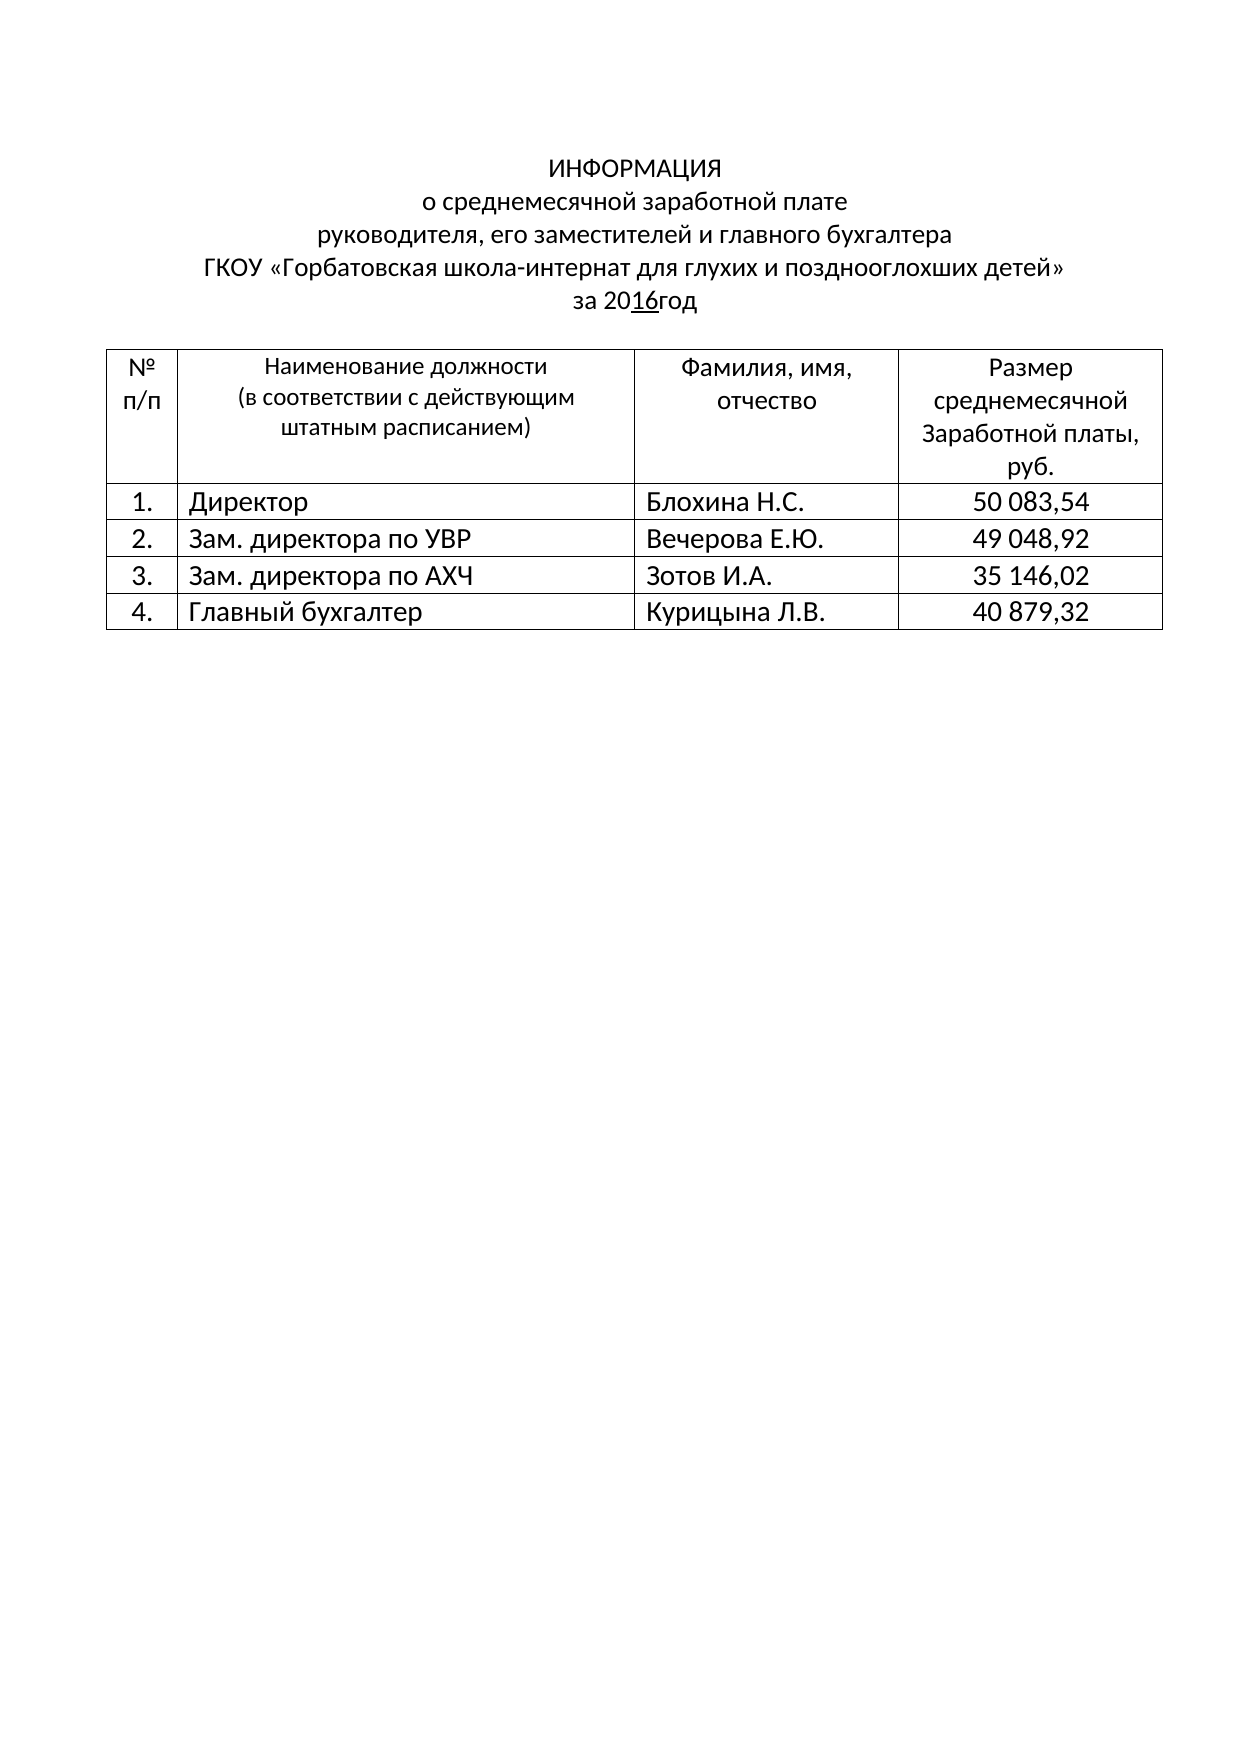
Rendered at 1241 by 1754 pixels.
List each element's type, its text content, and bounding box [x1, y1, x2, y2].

table_cell Зотов И.А. [635, 557, 898, 592]
table_cell 4. [107, 594, 177, 629]
table_cell 3. [107, 557, 177, 592]
table_cell Главный бухгалтер [178, 594, 634, 629]
table_cell 1. [107, 484, 177, 519]
table_cell Зам. директора по АХЧ [178, 557, 634, 592]
table_cell 49 048,92 [899, 520, 1162, 556]
text ИНФОРМАЦИЯ [118, 151, 1152, 184]
text ГКОУ «Горбатовская школа-интернат для глухих и позднооглохших детей» [118, 250, 1152, 283]
table_header Наименование должности (в соответствии с действующим штатным расписанием) [178, 350, 634, 482]
table_cell Директор [178, 484, 634, 519]
table_header Фамилия, имя, отчество [635, 350, 898, 482]
text за 2016год [118, 283, 1152, 316]
table_cell 2. [107, 520, 177, 556]
text о среднемесячной заработной плате [118, 184, 1152, 217]
table_cell Блохина Н.С. [635, 484, 898, 519]
table_cell Зам. директора по УВР [178, 520, 634, 556]
table_cell Вечерова Е.Ю. [635, 520, 898, 556]
table_header Размер среднемесячной Заработной платы, руб. [899, 350, 1162, 482]
text руководителя, его заместителей и главного бухгалтера [118, 217, 1152, 250]
table_header № п/п [107, 350, 177, 482]
table_cell 50 083,54 [899, 484, 1162, 519]
table_cell Курицына Л.В. [635, 594, 898, 629]
table_cell 35 146,02 [899, 557, 1162, 592]
table_cell 40 879,32 [899, 594, 1162, 629]
